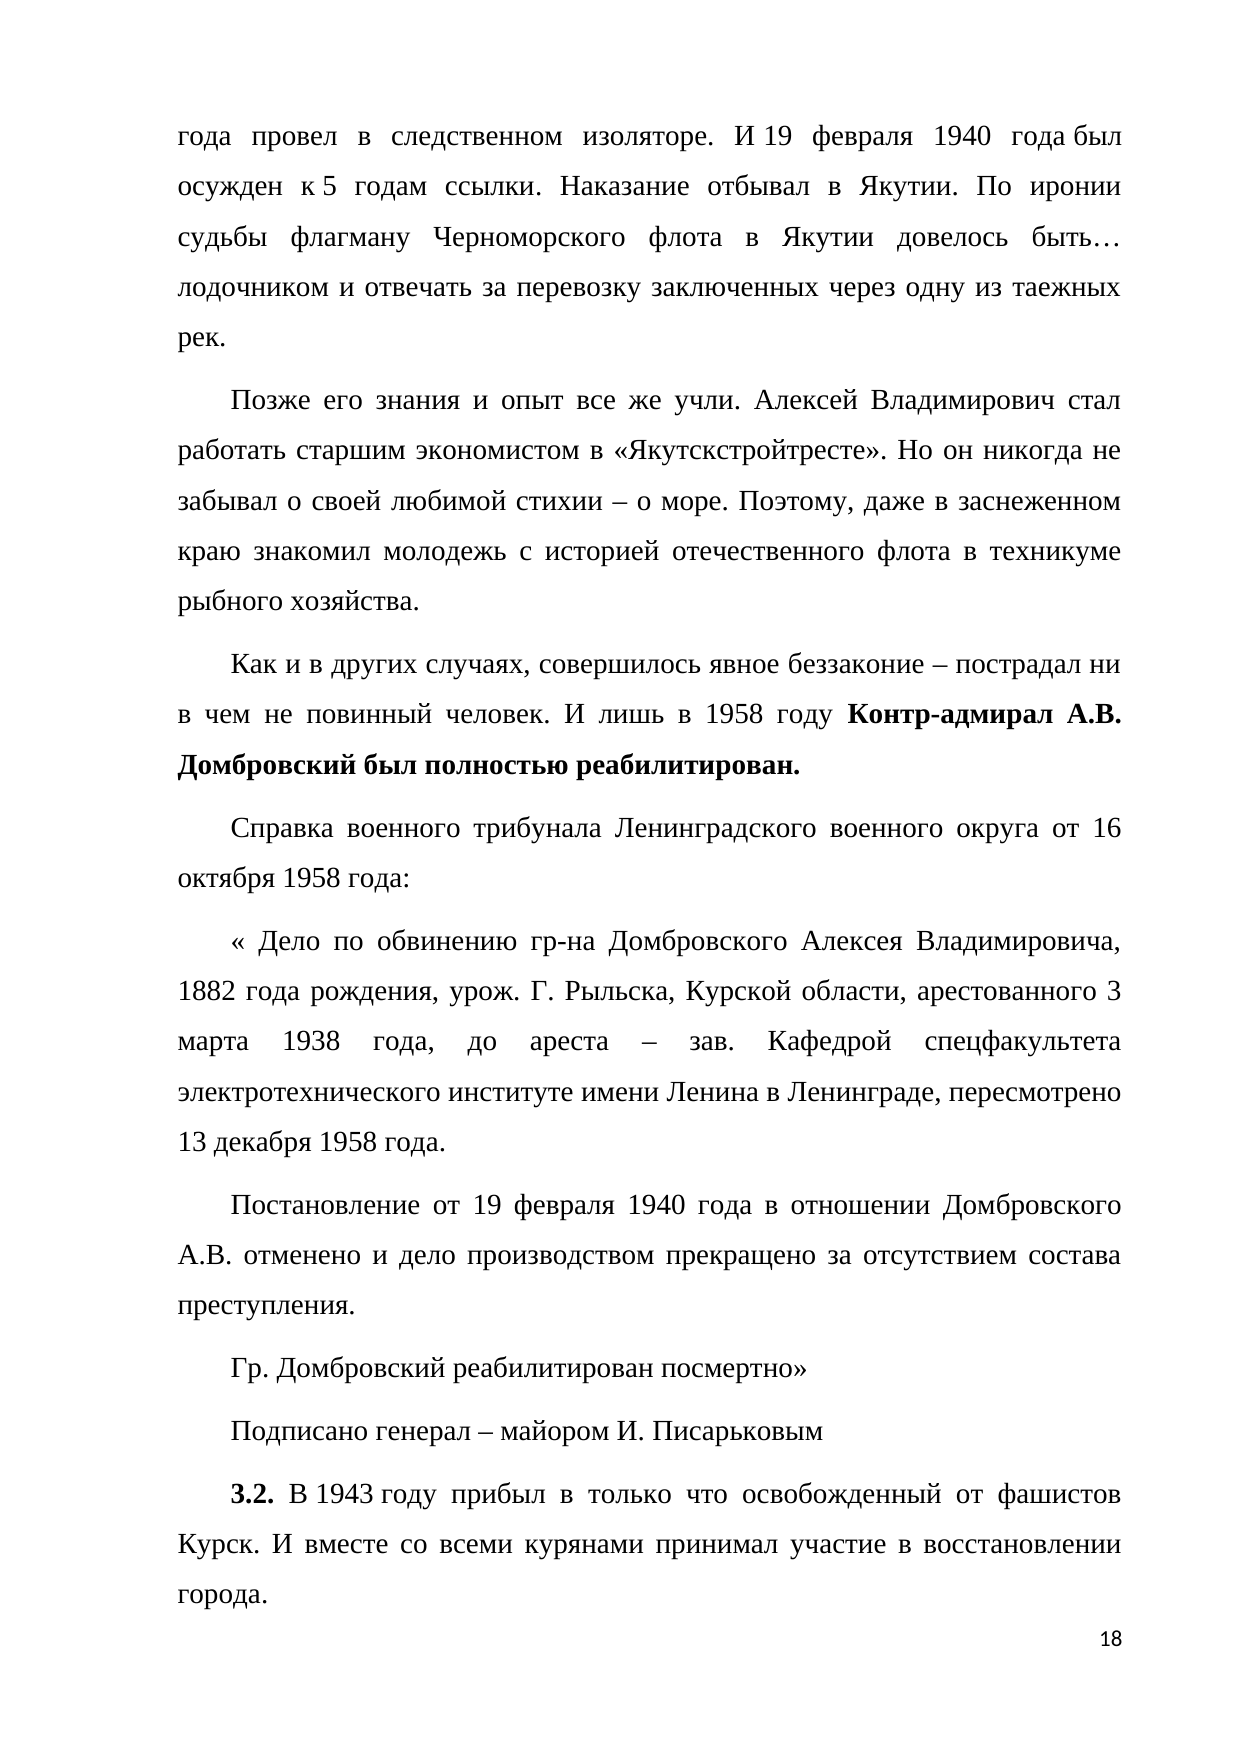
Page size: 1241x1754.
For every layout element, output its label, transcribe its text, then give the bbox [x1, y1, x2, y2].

text Справка военного трибунала Ленинградского военного округа от 16 октября 1958 года: [177, 810, 1122, 893]
text Постановление от 19 февраля 1940 года в отношении Домбровского А.В. отменено и дело производством прекращено за отсутствием состава преступления. [177, 1187, 1122, 1321]
text Подписано генерал – майором И. Писарьковым [177, 1413, 1122, 1447]
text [177, 118, 1122, 353]
text « Дело по обвинению гр-на Домбровского Алексея Владимировича, 1882 года рождения, урож. Г. Рыльска, Курской области, арестованного 3 марта 1938 года, до ареста – зав. Кафедрой спецфакультета электротехнического институте имени Ленина в Ленинграде, пересмотрено 13 декабря 1958 года. [177, 923, 1122, 1158]
text Позже его знания и опыт все же учли. Алексей Владимирович стал работать старшим экономистом в «Якутскстройтресте». Но он никогда не забывал о своей любимой стихии – о море. Поэтому, даже в заснеженном краю знакомил молодежь с историей отечественного флота в техникуме рыбного хозяйства. [177, 382, 1122, 617]
text 3.2. В 1943 году прибыл в только что освобожденный от фашистов Курск. И вместе со всеми курянами принимал участие в восстановлении города. [177, 1476, 1122, 1610]
text Гр. Домбровский реабилитирован посмертно» [177, 1350, 1122, 1384]
text Как и в других случаях, совершилось явное беззаконие – пострадал ни в чем не повинный человек. И лишь в 1958 году Контр-адмирал А.В. Домбровский был полностью реабилитирован. [177, 646, 1122, 780]
